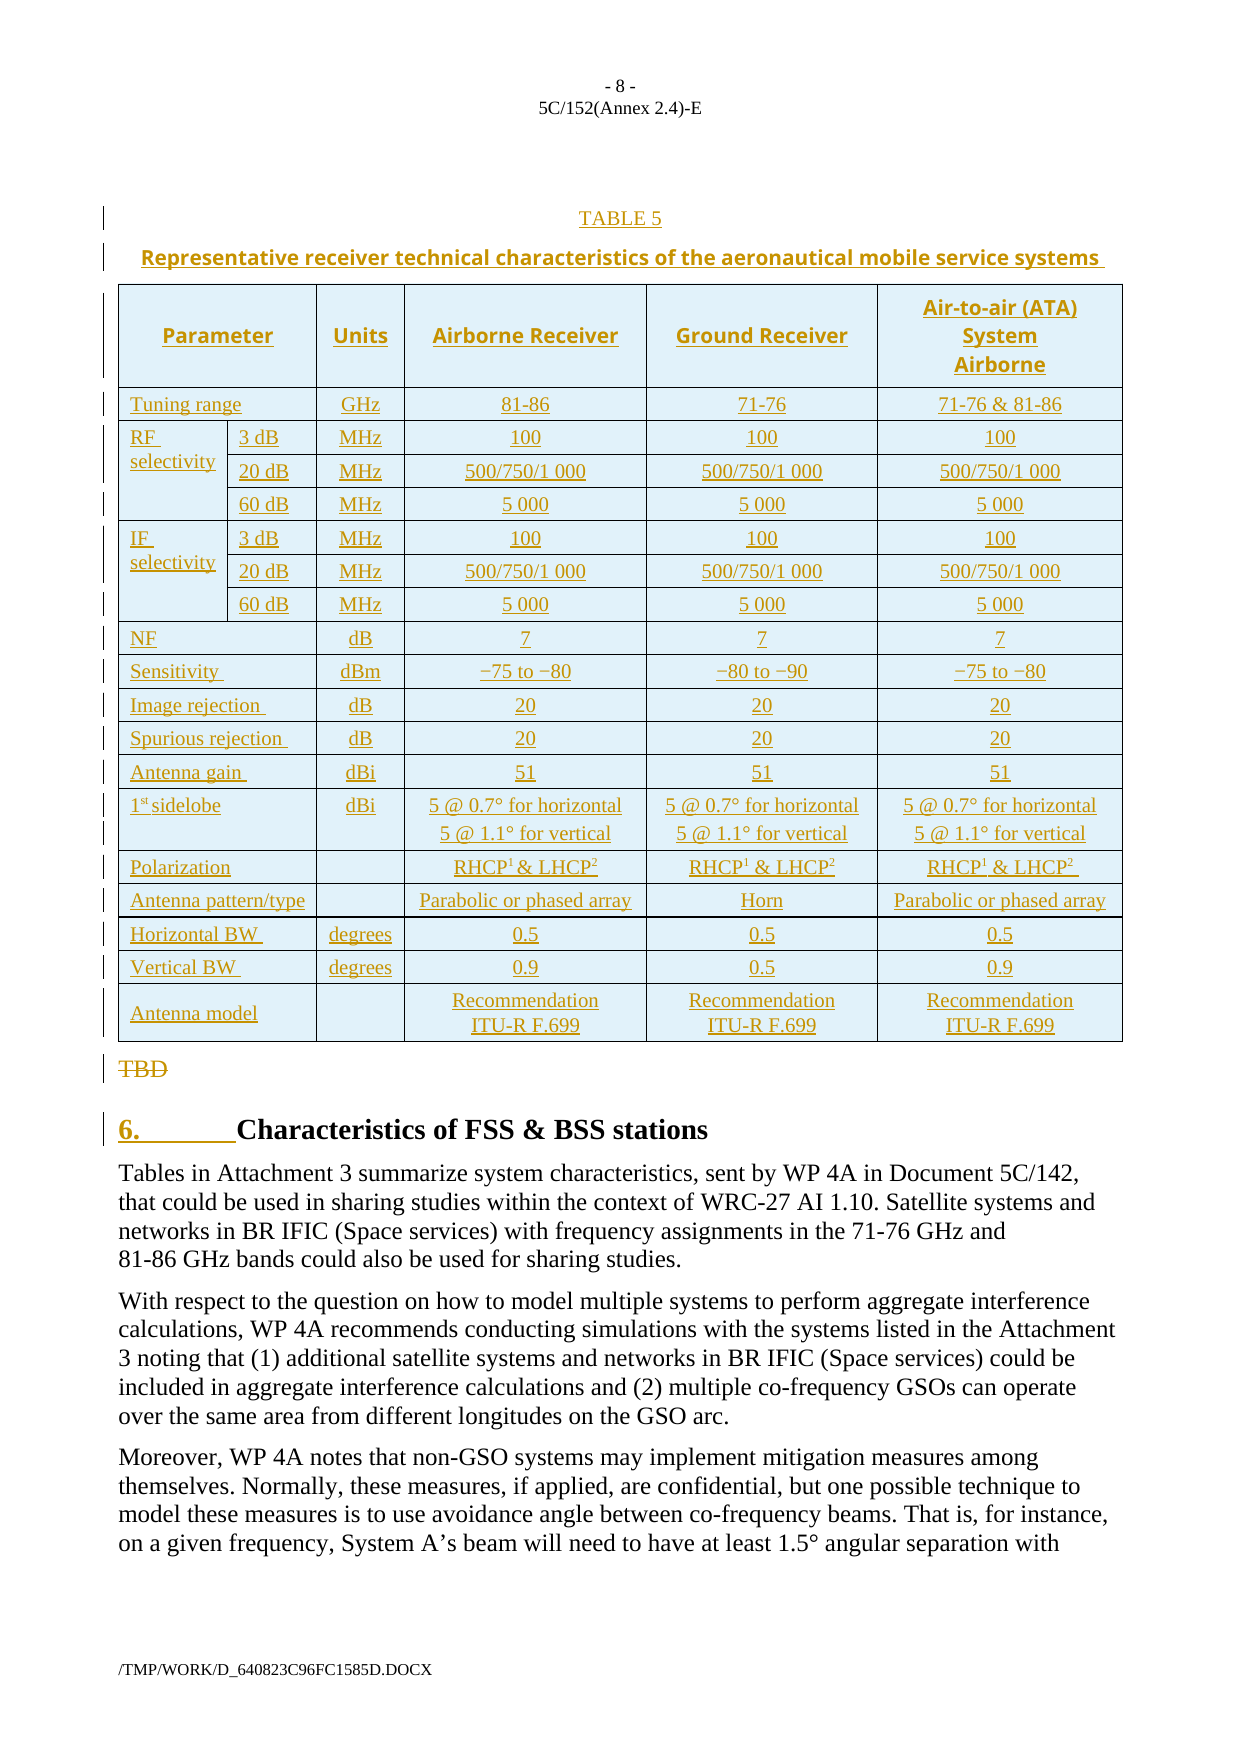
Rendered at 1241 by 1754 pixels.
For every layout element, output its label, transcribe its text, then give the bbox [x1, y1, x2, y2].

text Tables in Attachment 3 summarize system characteristics, sent by WP 4A in Document 5C/142, that could be used in sharing studies within the context of WRC-27 AI 1.10. Satellite systems and networks in BR IFIC (Space services) with frequency assignments in the 71-76 GHz and 81-86 GHz bands could also be used for sharing studies. [118, 1158, 1122, 1273]
text Characteristics of FSS & BSS stations [118, 1112, 1122, 1146]
text With respect to the question on how to model multiple systems to perform aggregate interference calculations, WP 4A recommends conducting simulations with the systems listed in the Attachment 3 noting that (1) additional satellite systems and networks in BR IFIC (Space services) could be included in aggregate interference calculations and (2) multiple co-frequency GSOs can operate over the same area from different longitudes on the GSO arc. [118, 1286, 1122, 1429]
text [118, 1442, 1122, 1557]
